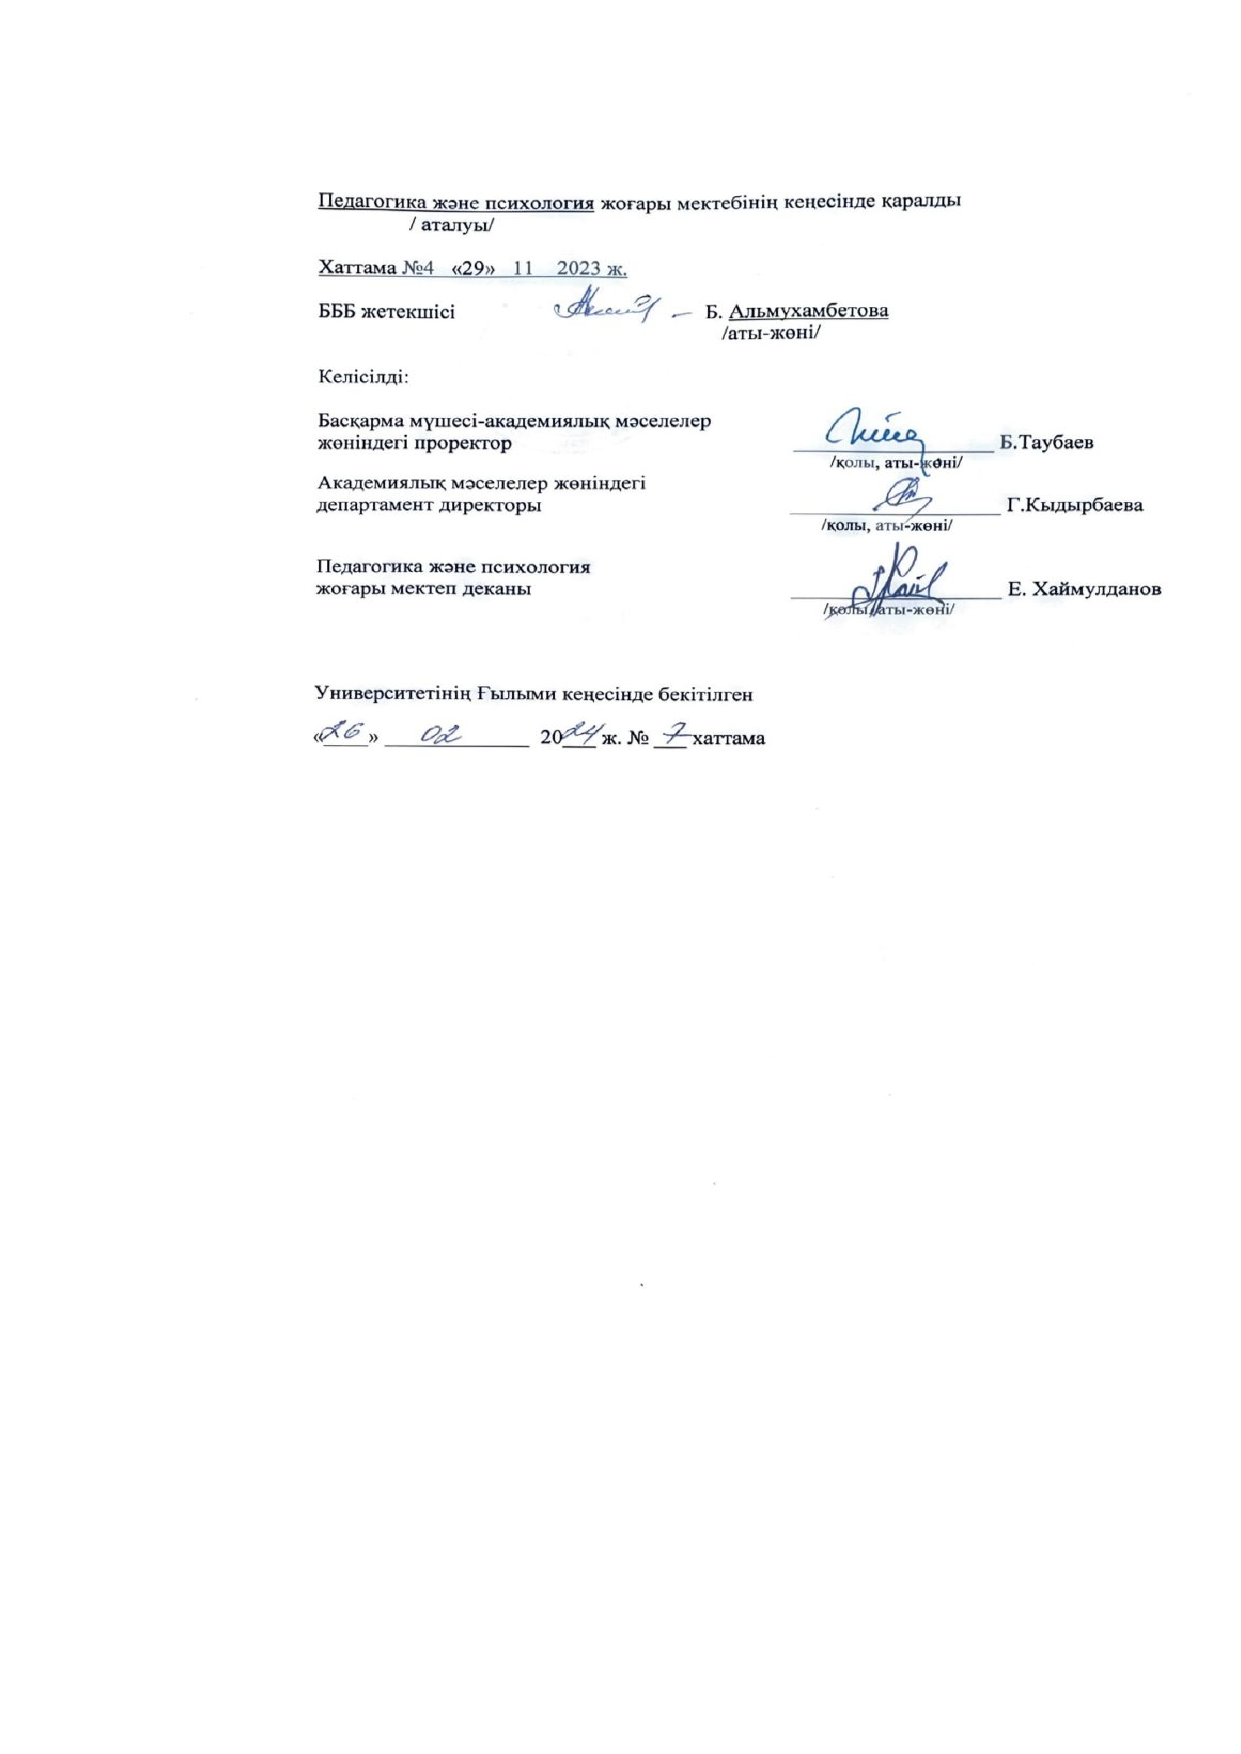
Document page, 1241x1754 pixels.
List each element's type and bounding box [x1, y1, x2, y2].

picture [177, 44, 1237, 1389]
